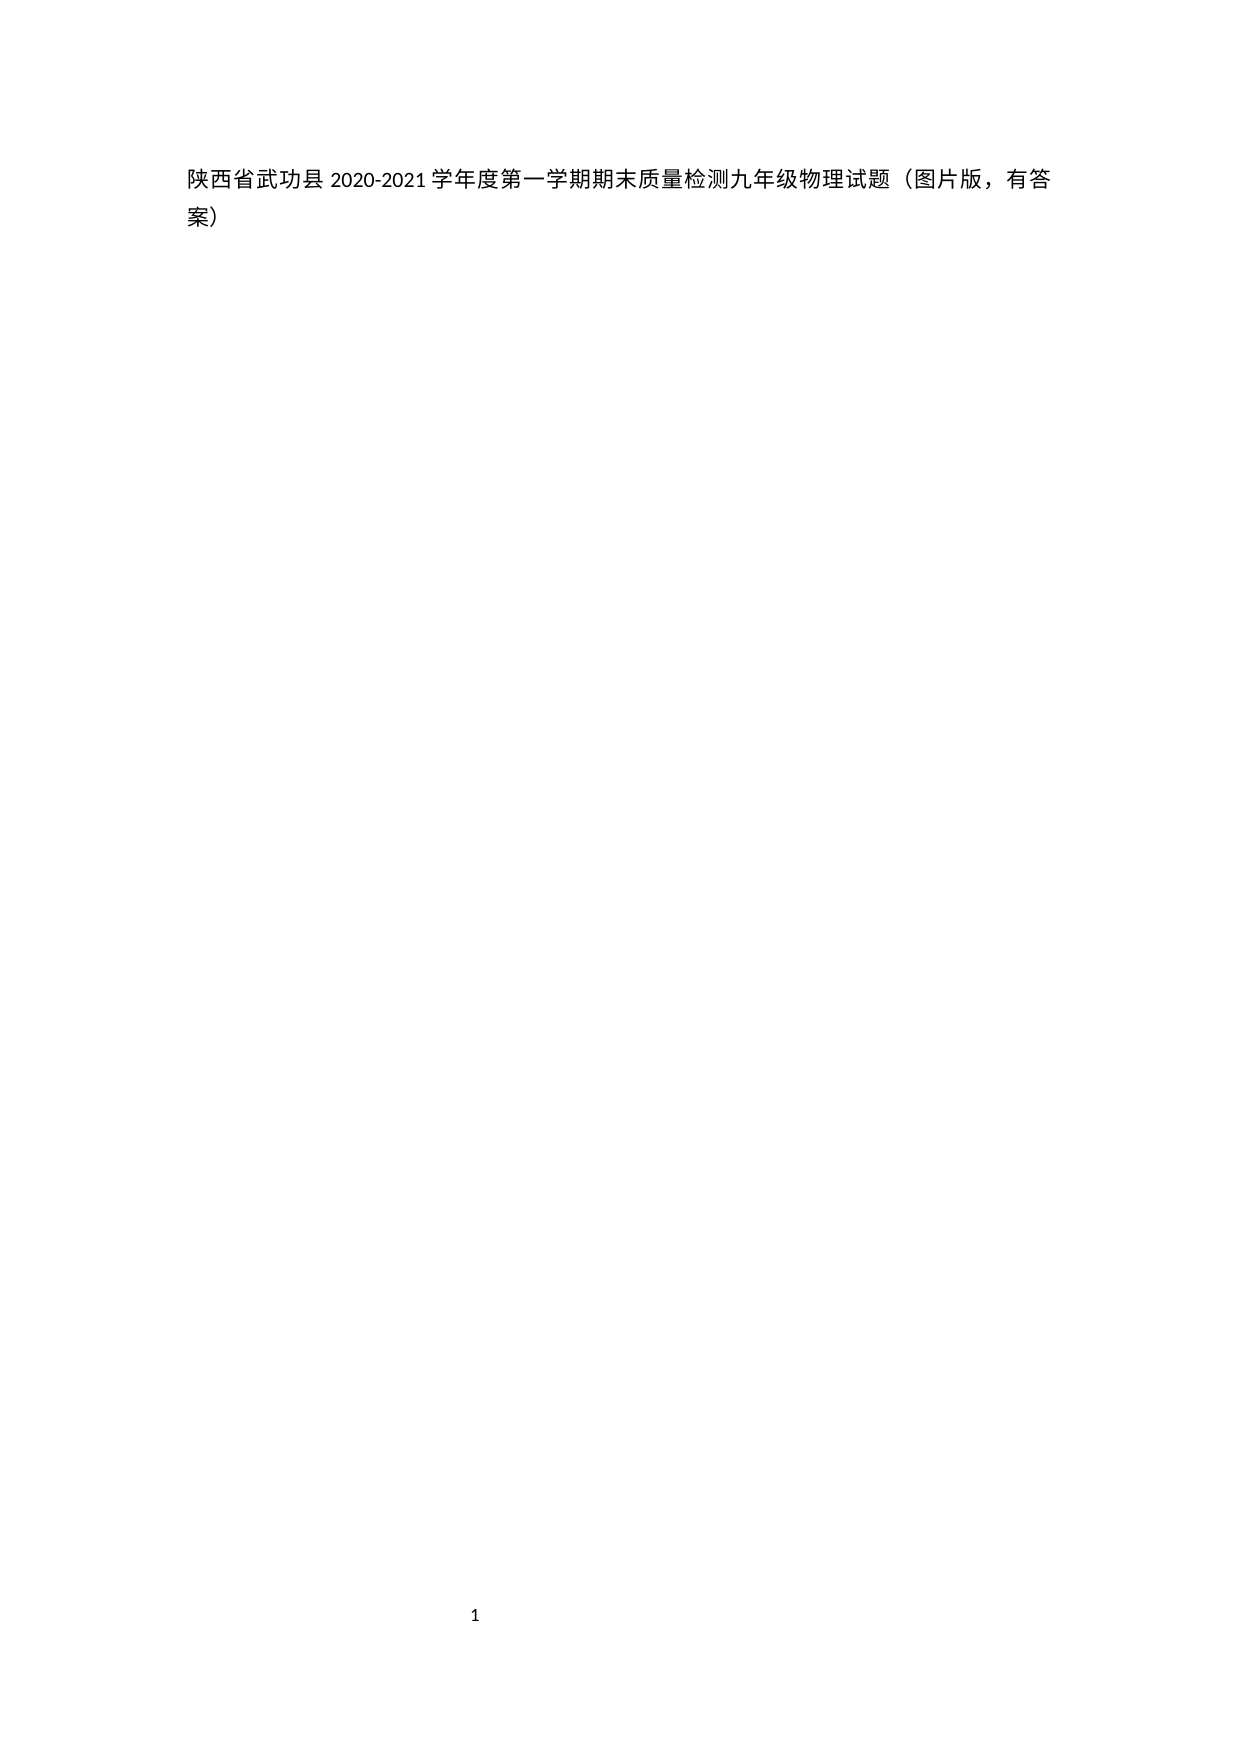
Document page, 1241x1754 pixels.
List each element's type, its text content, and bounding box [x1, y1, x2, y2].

text 陕西省武功县2020-2021学年度第一学期期末质量检测九年级物理试题（图片版，有答案） [187, 162, 1053, 232]
